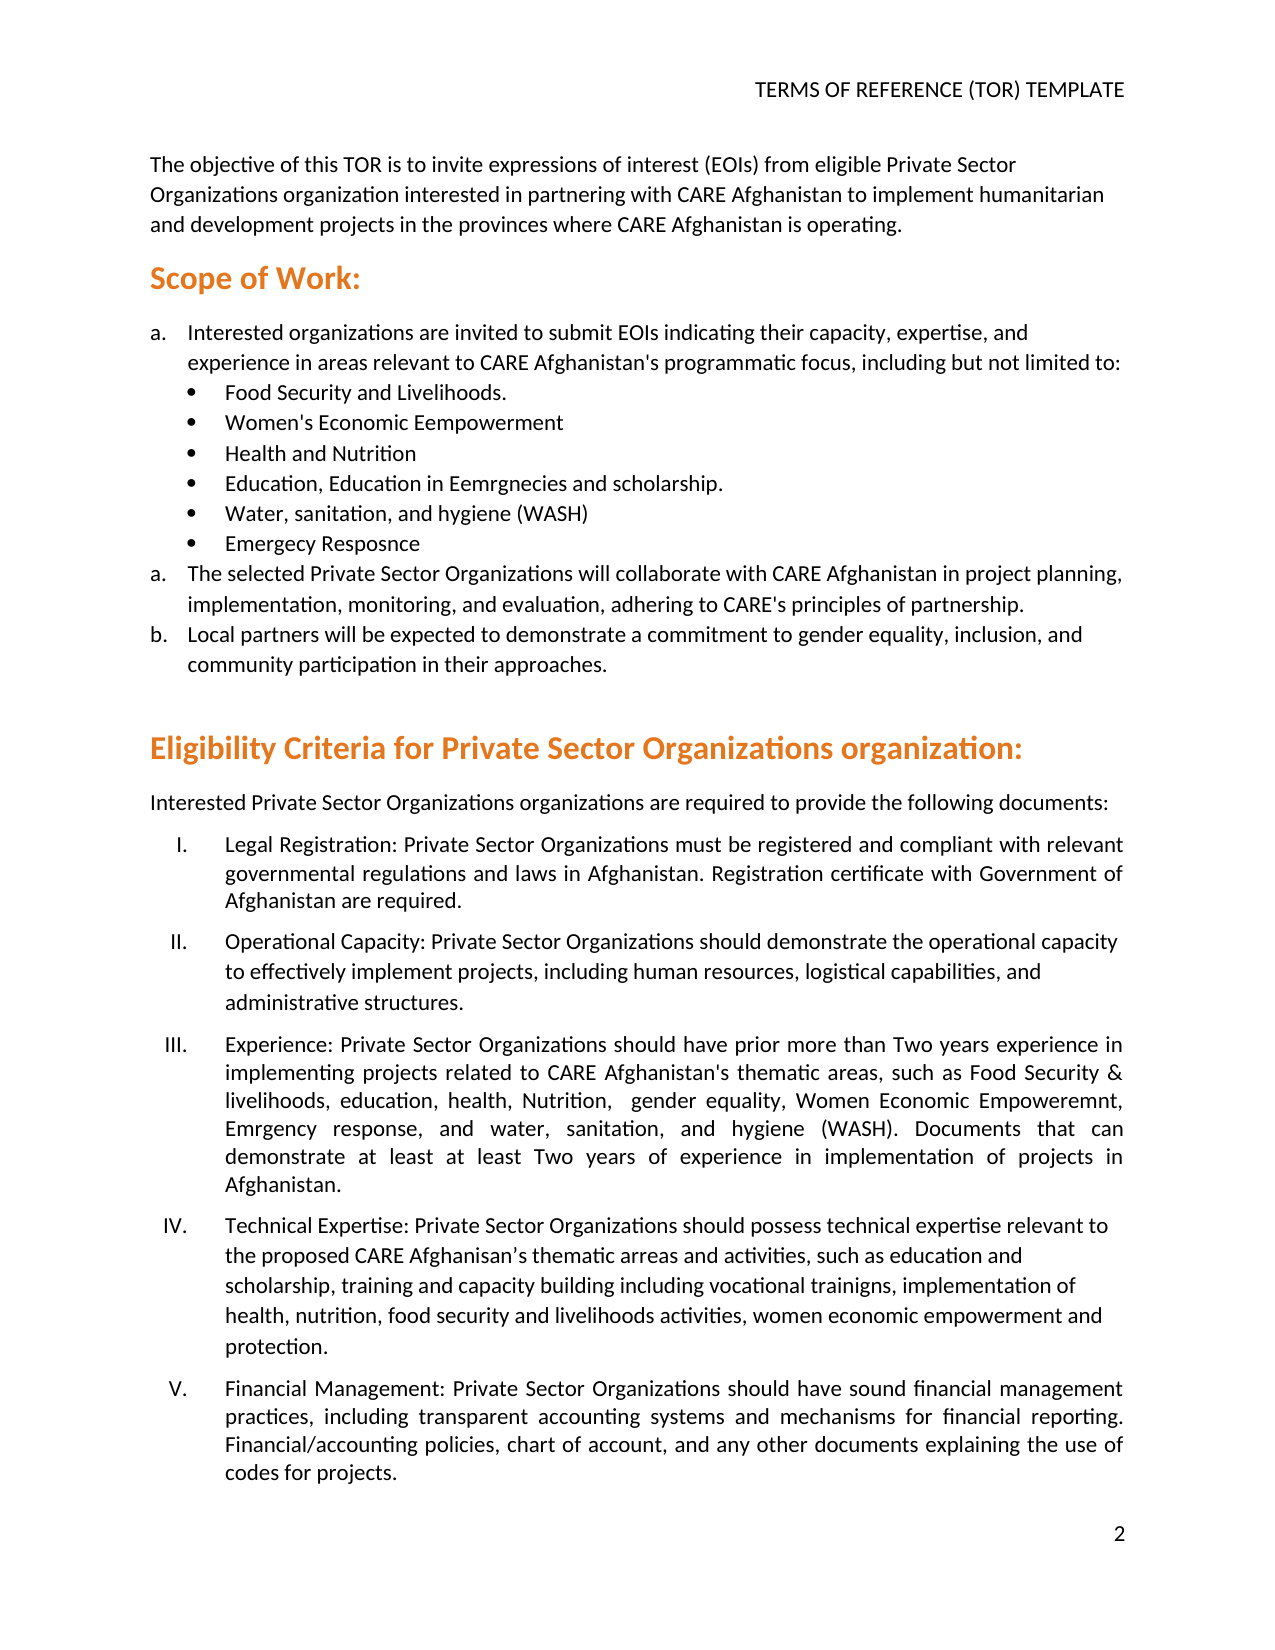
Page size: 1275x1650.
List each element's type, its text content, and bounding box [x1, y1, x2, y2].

list The selected Private Sector Organizations will collaborate with CARE Afghanistan in project planning, implementation, monitoring, and evaluation, adhering to CARE's principles of partnership. [150, 559, 1125, 618]
text Interested Private Sector Organizations organizations are required to provide the following documents: [150, 788, 1125, 816]
text Eligibility Criteria for Private Sector Organizations organization: [150, 727, 1125, 768]
list Financial Management: Private Sector Organizations should have sound financial management practices, including transparent accounting systems and mechanisms for financial reporting. Financial/accounting policies, chart of account, and any other documents explaining the use of codes for projects. [187, 1374, 1125, 1487]
list Food Security and Livelihoods. [187, 378, 1125, 406]
list Interested organizations are invited to submit EOIs indicating their capacity, expertise, and experience in areas relevant to CARE Afghanistan's programmatic focus, including but not limited to: [150, 318, 1125, 376]
list Local partners will be expected to demonstrate a commitment to gender equality, inclusion, and community participation in their approaches. [150, 620, 1125, 678]
text Scope of Work: [150, 257, 1125, 298]
list Water, sanitation, and hygiene (WASH) [187, 499, 1125, 527]
list Legal Registration: Private Sector Organizations must be registered and compliant with relevant governmental regulations and laws in Afghanistan. Registration certificate with Government of Afghanistan are required. [187, 831, 1125, 915]
list Women's Economic Eempowerment [187, 408, 1125, 437]
list Technical Expertise: Private Sector Organizations should possess technical expertise relevant to the proposed CARE Afghanisan’s thematic arreas and activities, such as education and scholarship, training and capacity building including vocational trainigns, implementation of health, nutrition, food security and livelihoods activities, women economic empowerment and protection. [187, 1211, 1125, 1360]
list Operational Capacity: Private Sector Organizations should demonstrate the operational capacity to effectively implement projects, including human resources, logistical capabilities, and administrative structures. [187, 927, 1125, 1016]
list Experience: Private Sector Organizations should have prior more than Two years experience in implementing projects related to CARE Afghanistan's thematic areas, such as Food Security & livelihoods, education, health, Nutrition, gender equality, Women Economic Empoweremnt, Emrgency response, and water, sanitation, and hygiene (WASH). Documents that can demonstrate at least at least Two years of experience in implementation of projects in Afghanistan. [187, 1030, 1125, 1198]
list Emergecy Resposnce [187, 529, 1125, 557]
text The objective of this TOR is to invite expressions of interest (EOIs) from eligible Private Sector Organizations organization interested in partnering with CARE Afghanistan to implement humanitarian and development projects in the provinces where CARE Afghanistan is operating. [150, 150, 1125, 238]
list Education, Education in Eemrgnecies and scholarship. [187, 469, 1125, 497]
list Health and Nutrition [187, 439, 1125, 467]
